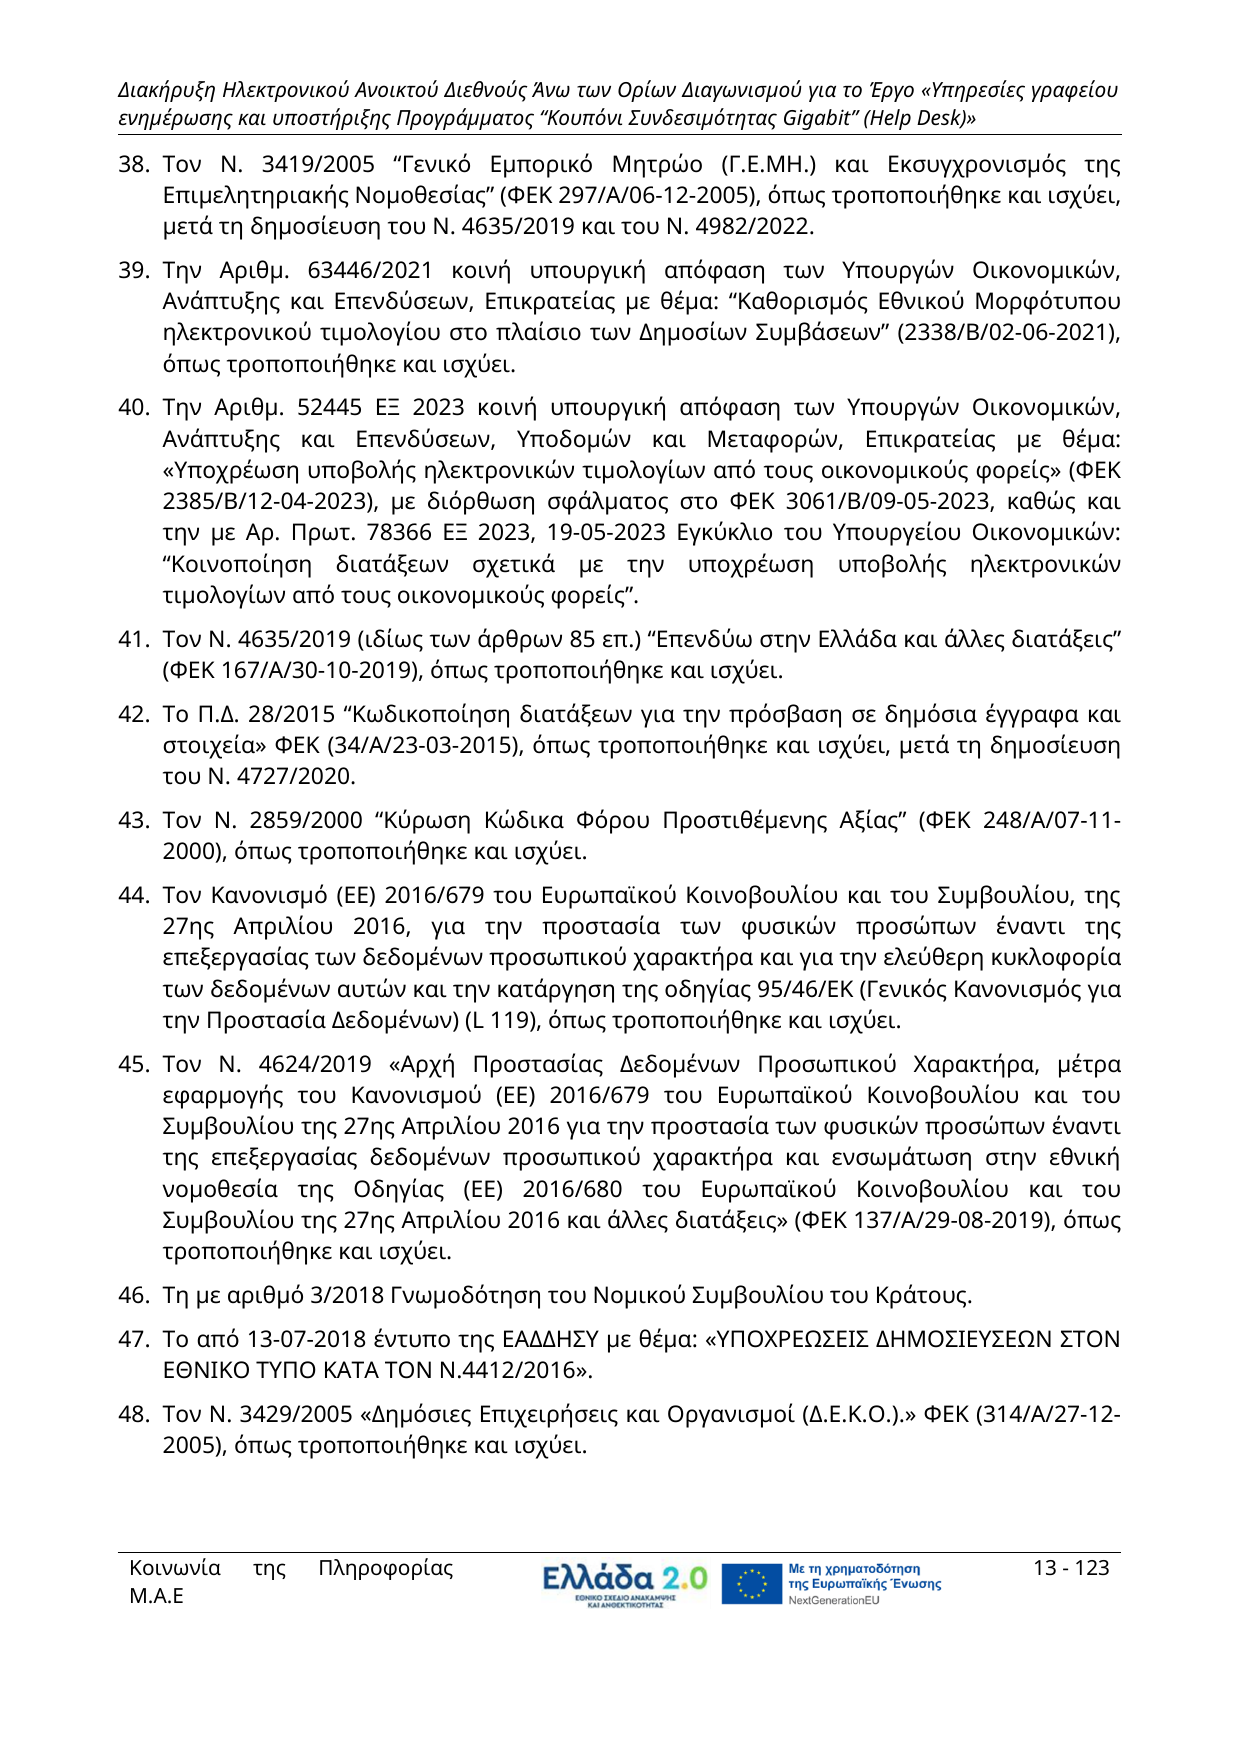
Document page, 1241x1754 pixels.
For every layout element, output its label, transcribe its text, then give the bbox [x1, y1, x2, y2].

list Τον Ν. 3419/2005 “Γενικό Εμπορικό Μητρώο (Γ.Ε.ΜΗ.) και Εκσυγχρονισμός της Επιμελητηριακής Νομοθεσίας” (ΦΕΚ 297/Α/06-12-2005), όπως τροποποιήθηκε και ισχύει, μετά τη δημοσίευση του Ν. 4635/2019 και του Ν. 4982/2022. [118, 147, 1122, 241]
list Το Π.Δ. 28/2015 “Κωδικοποίηση διατάξεων για την πρόσβαση σε δημόσια έγγραφα και στοιχεία» ΦΕΚ (34/Α/23-03-2015), όπως τροποποιήθηκε και ισχύει, μετά τη δημοσίευση του Ν. 4727/2020. [118, 697, 1122, 791]
list Την Αριθμ. 52445 ΕΞ 2023 κοινή υπουργική απόφαση των Υπουργών Οικονομικών, Ανάπτυξης και Επενδύσεων, Υποδομών και Μεταφορών, Επικρατείας με θέμα: «Υποχρέωση υποβολής ηλεκτρονικών τιμολογίων από τους οικονομικούς φορείς» (ΦΕΚ 2385/Β/12-04-2023), με διόρθωση σφάλματος στο ΦΕΚ 3061/Β/09-05-2023, καθώς και την με Αρ. Πρωτ. 78366 ΕΞ 2023, 19-05-2023 Εγκύκλιο του Υπουργείου Οικονομικών: “Κοινοποίηση διατάξεων σχετικά με την υποχρέωση υποβολής ηλεκτρονικών τιμολογίων από τους οικονομικούς φορείς”. [118, 391, 1122, 610]
list Τον Ν. 2859/2000 “Κύρωση Κώδικα Φόρου Προστιθέμενης Αξίας” (ΦΕΚ 248/Α/07-11-2000), όπως τροποποιήθηκε και ισχύει. [118, 804, 1122, 866]
picture [541, 1557, 948, 1609]
list Τον Ν. 4635/2019 (ιδίως των άρθρων 85 επ.) “Επενδύω στην Ελλάδα και άλλες διατάξεις” (ΦΕΚ 167/Α/30-10-2019), όπως τροποποιήθηκε και ισχύει. [118, 622, 1122, 685]
list Τον N. 3429/2005 «Δημόσιες Επιχειρήσεις και Οργανισμοί (Δ.Ε.Κ.Ο.).» ΦΕΚ (314/Α/27-12-2005), όπως τροποποιήθηκε και ισχύει. [118, 1397, 1122, 1460]
list Τον Κανονισμό (ΕΕ) 2016/679 του Ευρωπαϊκού Κοινοβουλίου και του Συμβουλίου, της 27ης Απριλίου 2016, για την προστασία των φυσικών προσώπων έναντι της επεξεργασίας των δεδομένων προσωπικού χαρακτήρα και για την ελεύθερη κυκλοφορία των δεδομένων αυτών και την κατάργηση της οδηγίας 95/46/ΕΚ (Γενικός Κανονισμός για την Προστασία Δεδομένων) (L 119), όπως τροποποιήθηκε και ισχύει. [118, 879, 1122, 1035]
list Τη με αριθμό 3/2018 Γνωμοδότηση του Νομικού Συμβουλίου του Κράτους. [118, 1279, 1122, 1310]
list Την Αριθμ. 63446/2021 κοινή υπουργική απόφαση των Υπουργών Οικονομικών, Ανάπτυξης και Επενδύσεων, Επικρατείας με θέμα: “Καθορισμός Εθνικού Μορφότυπου ηλεκτρονικού τιμολογίου στο πλαίσιο των Δημοσίων Συμβάσεων” (2338/Β/02-06-2021), όπως τροποποιήθηκε και ισχύει. [118, 254, 1122, 379]
list Το από 13-07-2018 έντυπο της ΕΑΔΔΗΣΥ με θέμα: «ΥΠΟΧΡΕΩΣΕΙΣ ΔΗΜΟΣΙΕΥΣΕΩΝ ΣΤΟΝ ΕΘΝΙΚΟ ΤΥΠΟ ΚΑΤΑ ΤΟΝ Ν.4412/2016». [118, 1322, 1122, 1385]
list Τον Ν. 4624/2019 «Αρχή Προστασίας Δεδομένων Προσωπικού Χαρακτήρα, μέτρα εφαρμογής του Κανονισμού (ΕΕ) 2016/679 του Ευρωπαϊκού Κοινοβουλίου και του Συμβουλίου της 27ης Απριλίου 2016 για την προστασία των φυσικών προσώπων έναντι της επεξεργασίας δεδομένων προσωπικού χαρακτήρα και ενσωμάτωση στην εθνική νομοθεσία της Οδηγίας (ΕΕ) 2016/680 του Ευρωπαϊκού Κοινοβουλίου και του Συμβουλίου της 27ης Απριλίου 2016 και άλλες διατάξεις» (ΦΕΚ 137/Α/29-08-2019), όπως τροποποιήθηκε και ισχύει. [118, 1047, 1122, 1266]
